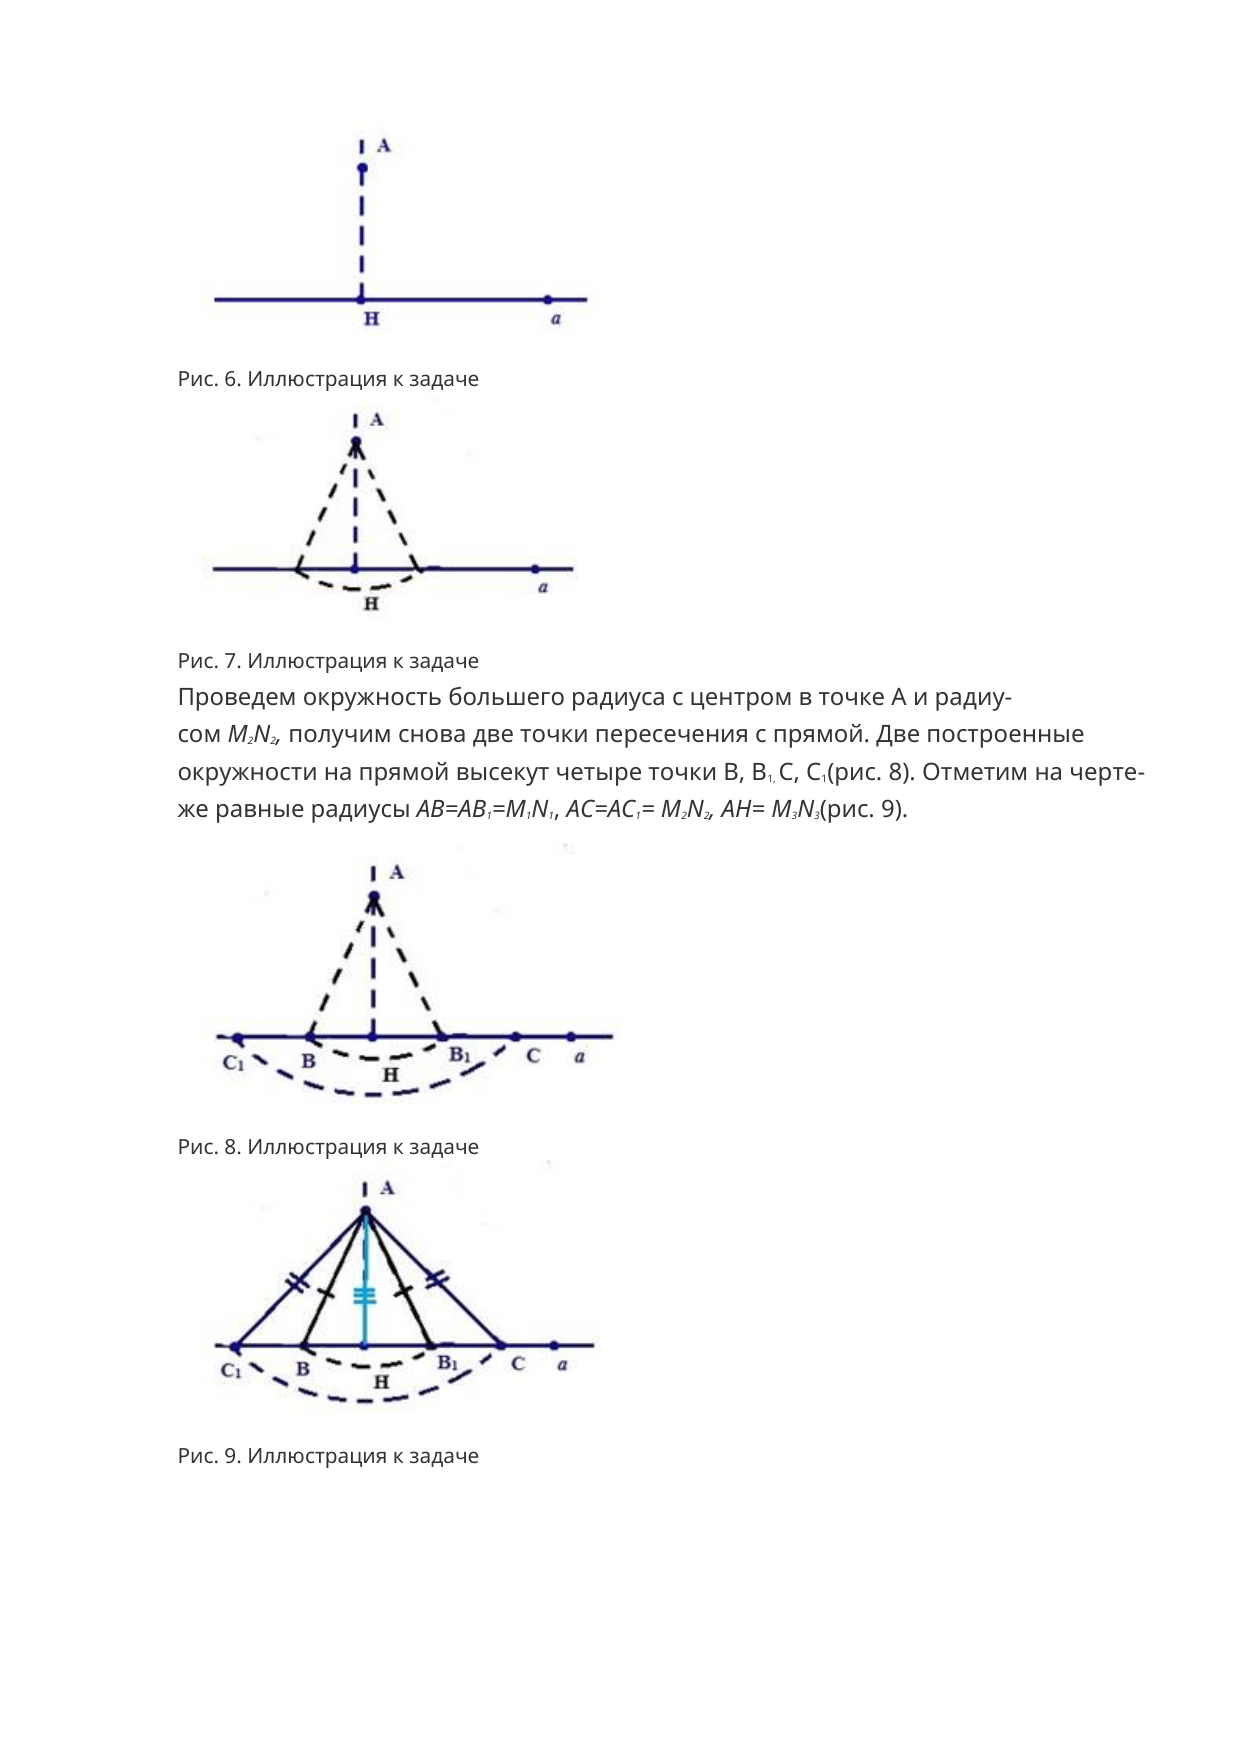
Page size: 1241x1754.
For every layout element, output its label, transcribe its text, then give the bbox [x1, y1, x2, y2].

text Рис. 7. Иллюстрация к задаче [177, 637, 1152, 674]
picture [177, 843, 620, 1104]
picture [177, 118, 603, 337]
picture [177, 393, 585, 619]
text Проведем окружность большего радиуса с центром в точке А и радиусом М2N2, получим снова две точки пересечения с прямой. Две построенные окружности на прямой высекут четыре точки В, В1, С, С1(рис. 8). Отметим на чертеже равные радиусы АВ=АВ1=М1N1, АС=АС1= М2N2, АН= М3N3(рис. 9). [177, 674, 1152, 824]
picture [177, 1160, 601, 1414]
text Рис. 9. Иллюстрация к задаче [177, 1432, 1152, 1470]
text Рис. 8. Иллюстрация к задаче [177, 1123, 1152, 1160]
text Рис. 6. Иллюстрация к задаче [177, 356, 1152, 393]
